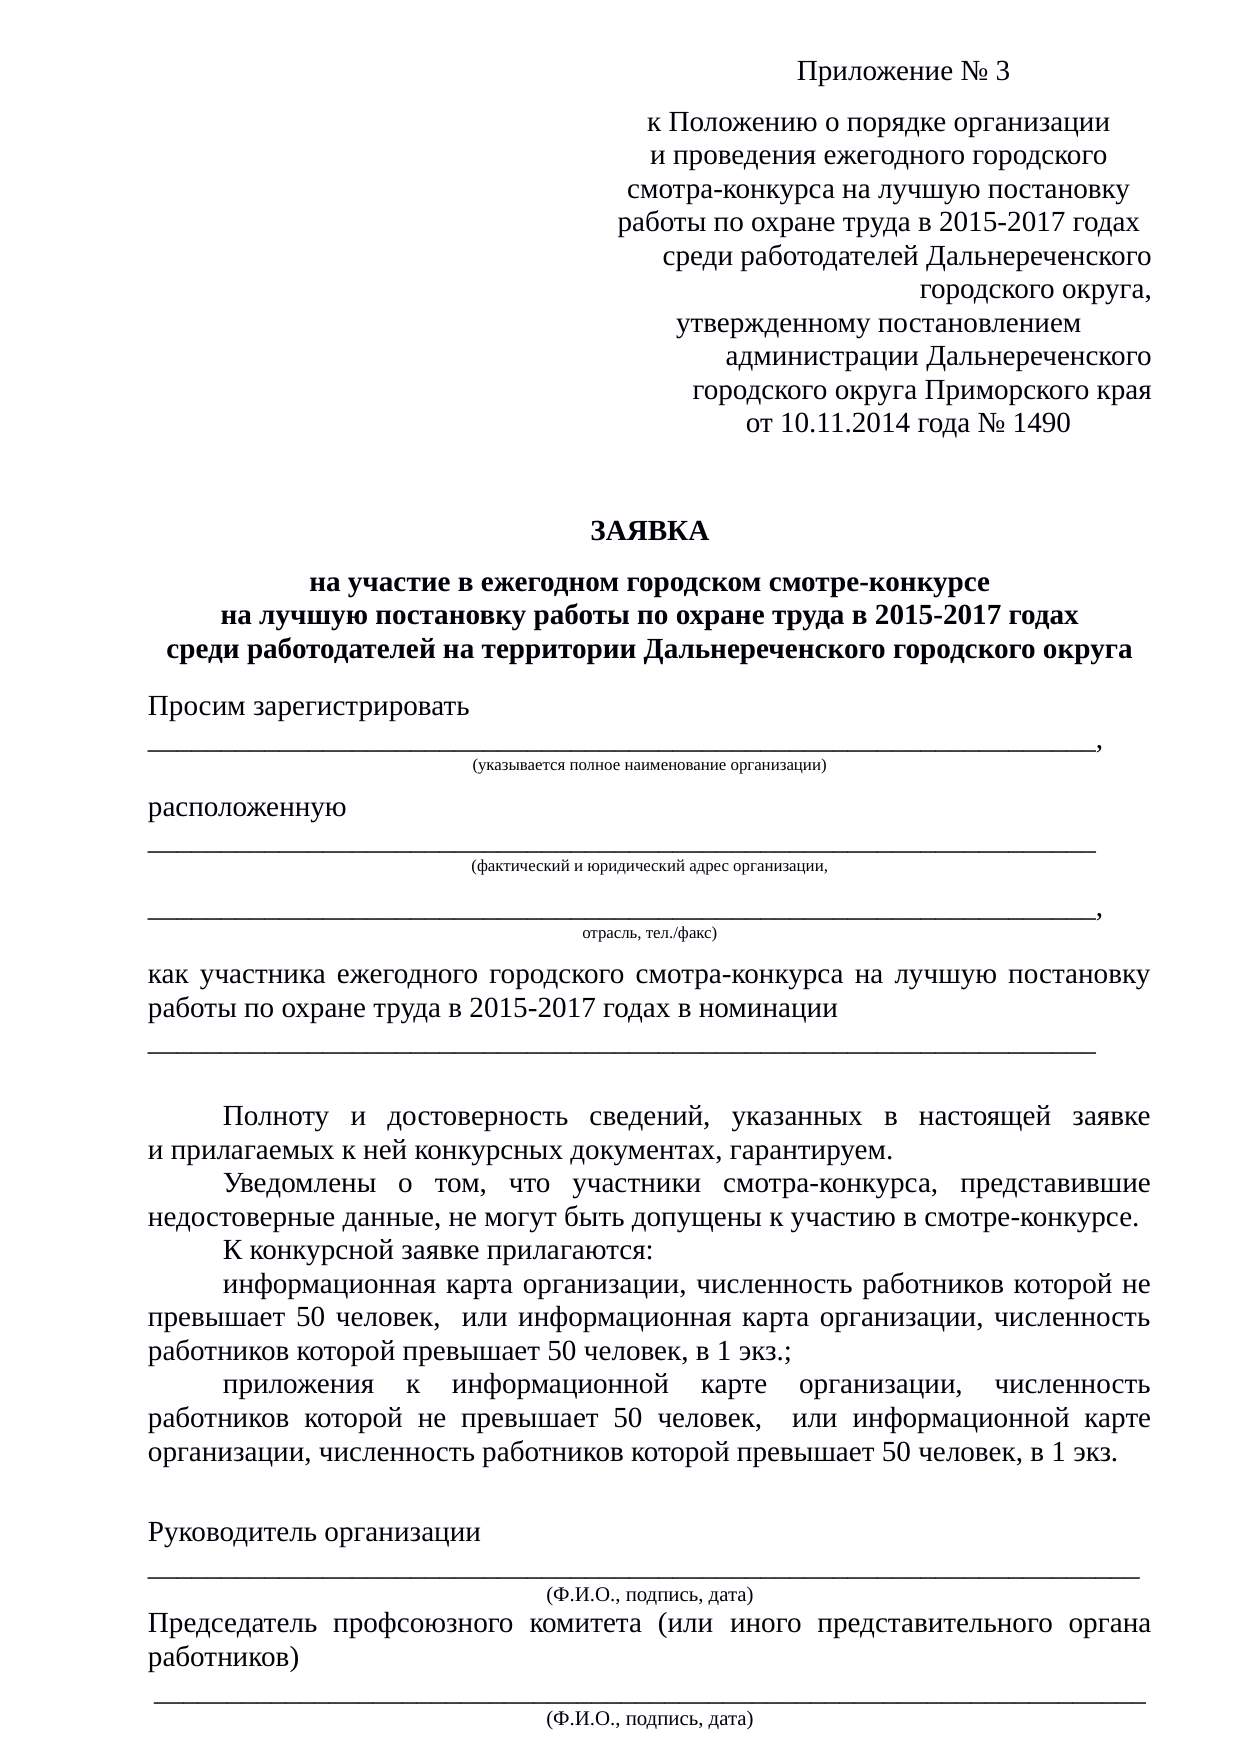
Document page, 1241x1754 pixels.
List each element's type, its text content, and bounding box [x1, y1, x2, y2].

text отрасль, тел./факс) [148, 923, 1152, 956]
text (указывается полное наименование организации) [148, 755, 1152, 789]
text администрации Дальнереченского [148, 338, 1152, 372]
text на лучшую постановку работы по охране труда в 2015-2017 годах [148, 597, 1152, 631]
text (Ф.И.О., подпись, дата) [148, 1582, 1152, 1606]
text информационная карта организации, численность работников которой не превышает 50 человек, или информационная карта организации, численность работников которой превышает 50 человек, в 1 экз.; [148, 1266, 1152, 1367]
text Приложение № 3 [148, 53, 1152, 87]
text среди работодателей Дальнереченского городского округа, [148, 238, 1152, 305]
text (фактический и юридический адрес организации, [148, 856, 1152, 889]
text Руководитель организации [148, 1514, 1152, 1548]
text как участника ежегодного городского смотра-конкурса на лучшую постановку работы по охране труда в 2015-2017 годах в номинации [148, 956, 1152, 1023]
text _________________________________________________________________, [148, 889, 1152, 923]
text (Ф.И.О., подпись, дата) [148, 1706, 1152, 1730]
text на участие в ежегодном городском смотре-конкурсе [148, 564, 1152, 597]
text и проведения ежегодного городского [148, 137, 1152, 171]
text смотра-конкурса на лучшую постановку [148, 171, 1152, 204]
text расположенную [148, 789, 1152, 822]
text Председатель профсоюзного комитета (или иного представительного органа работников) [148, 1606, 1152, 1673]
text от 10.11.2014 года № 1490 [148, 406, 1152, 439]
text среди работодателей на территории Дальнереченского городского округа [148, 631, 1152, 664]
text _________________________________________________________________, [148, 722, 1152, 755]
text _________________________________________________________________ [148, 822, 1152, 856]
text Просим зарегистрировать [148, 688, 1152, 722]
text к Положению о порядке организации [148, 104, 1152, 137]
text ЗАЯВКА [148, 513, 1152, 547]
text Уведомлены о том, что участники смотра-конкурса, представившие недостоверные данные, не могут быть допущены к участию в смотре-конкурсе. [148, 1165, 1152, 1232]
text Полноту и достоверность сведений, указанных в настоящей заявке и прилагаемых к ней конкурсных документах, гарантируем. [148, 1098, 1152, 1165]
text утвержденному постановлением [148, 305, 1152, 338]
text К конкурсной заявке прилагаются: [148, 1232, 1152, 1266]
text работы по охране труда в 2015-2017 годах [148, 204, 1152, 238]
text _________________________________________________________________ [148, 1023, 1152, 1057]
text ____________________________________________________________________ [148, 1673, 1152, 1706]
text приложения к информационной карте организации, численность работников которой не превышает 50 человек, или информационной карте организации, численность работников которой превышает 50 человек, в 1 экз. [148, 1367, 1152, 1467]
text ____________________________________________________________________ [148, 1548, 1152, 1582]
text городского округа Приморского края [148, 372, 1152, 406]
